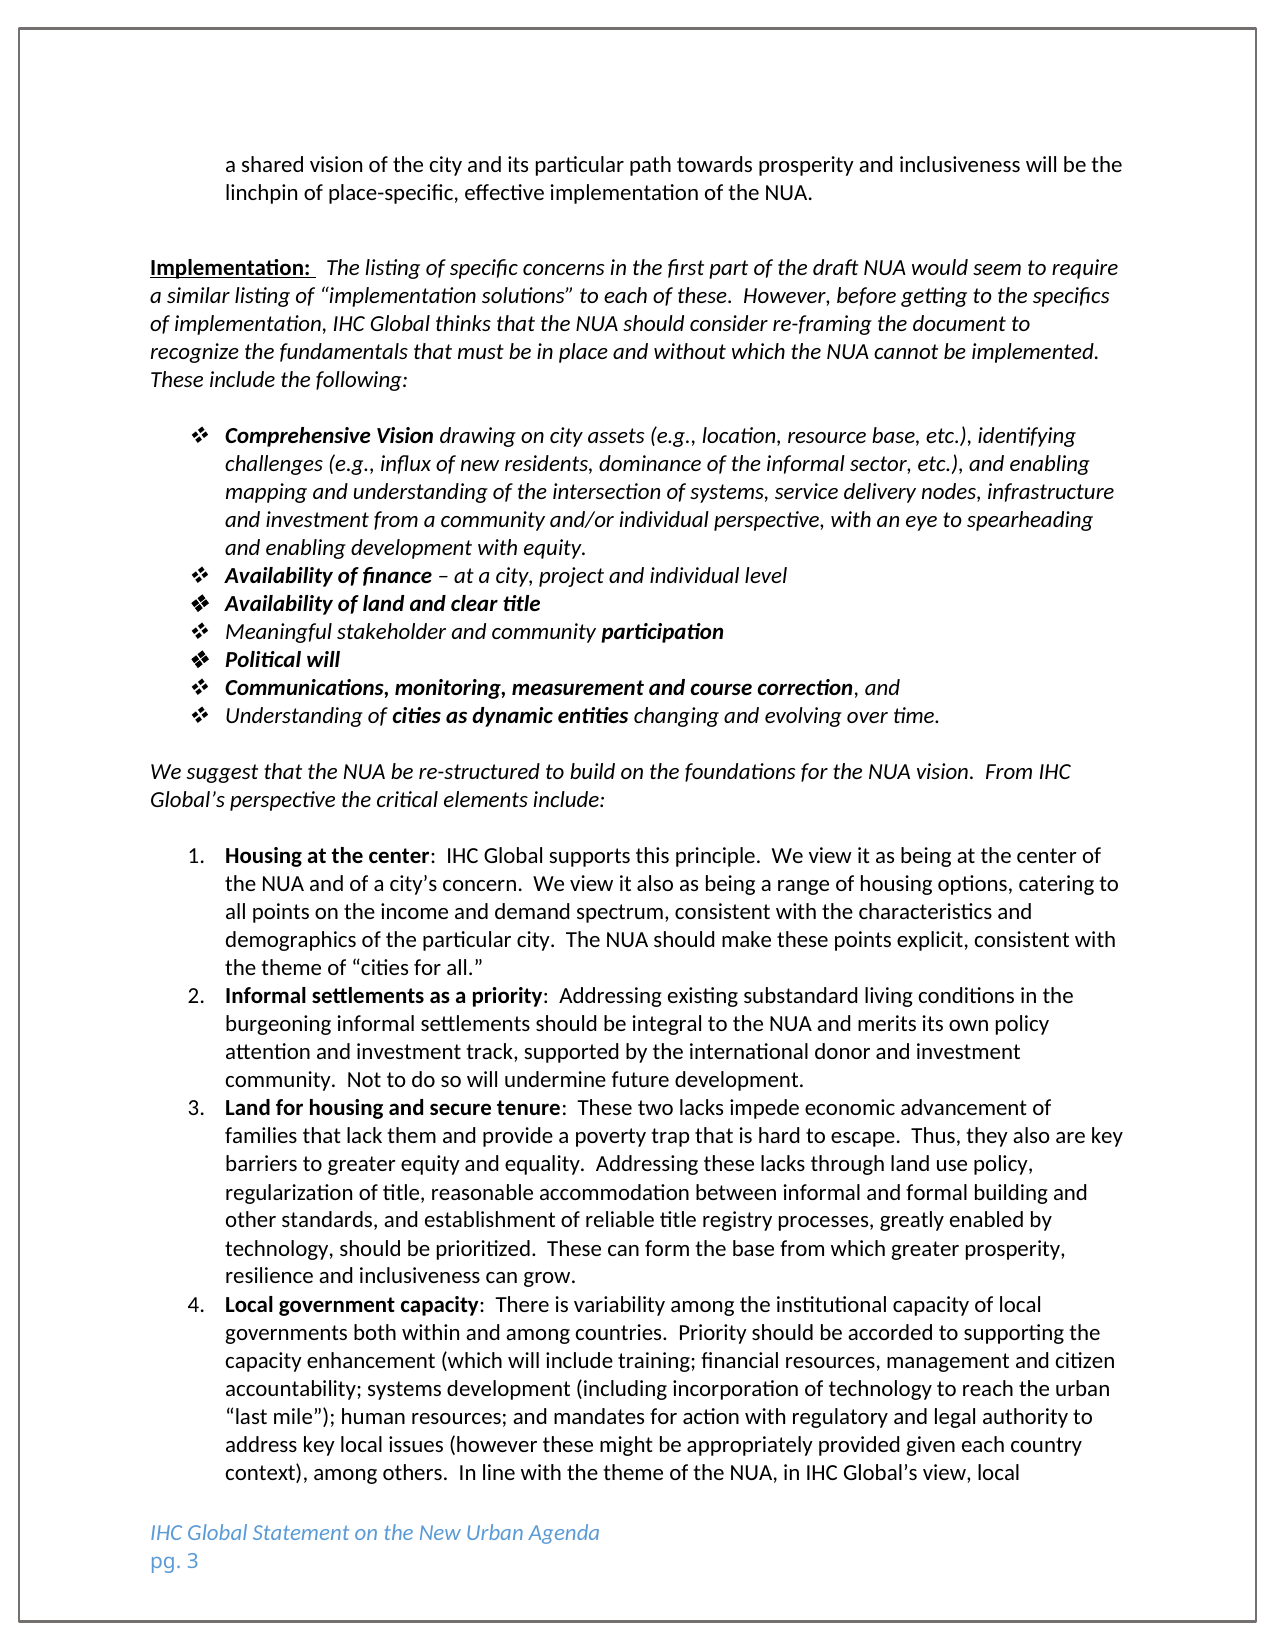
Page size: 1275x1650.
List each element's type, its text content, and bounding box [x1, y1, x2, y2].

list Meaningful stakeholder and community participation [187, 617, 1125, 645]
list Comprehensive Vision drawing on city assets (e.g., location, resource base, etc.), identifying challenges (e.g., influx of new residents, dominance of the informal sector, etc.), and enabling mapping and understanding of the intersection of systems, service delivery nodes, infrastructure and investment from a community and/or individual perspective, with an eye to spearheading and enabling development with equity. [187, 421, 1125, 561]
list Understanding of cities as dynamic entities changing and evolving over time. [187, 701, 1125, 729]
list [187, 1290, 1125, 1486]
list Availability of land and clear title [187, 589, 1125, 617]
list Land for housing and secure tenure: These two lacks impede economic advancement of families that lack them and provide a poverty trap that is hard to escape. Thus, they also are key barriers to greater equity and equality. Addressing these lacks through land use policy, regularization of title, reasonable accommodation between informal and formal building and other standards, and establishment of reliable title registry processes, greatly enabled by technology, should be prioritized. These can form the base from which greater prosperity, resilience and inclusiveness can grow. [187, 1093, 1125, 1290]
list Communications, monitoring, measurement and course correction, and [187, 673, 1125, 701]
text We suggest that the NUA be re-structured to build on the foundations for the NUA vision. From IHC Global’s perspective the critical elements include: [150, 757, 1125, 813]
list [187, 150, 1125, 206]
list Political will [187, 645, 1125, 673]
list Informal settlements as a priority: Addressing existing substandard living conditions in the burgeoning informal settlements should be integral to the NUA and merits its own policy attention and investment track, supported by the international donor and investment community. Not to do so will undermine future development. [187, 981, 1125, 1093]
text Implementation: The listing of specific concerns in the first part of the draft NUA would seem to require a similar listing of “implementation solutions” to each of these. However, before getting to the specifics of implementation, IHC Global thinks that the NUA should consider re-framing the document to recognize the fundamentals that must be in place and without which the NUA cannot be implemented. These include the following: [150, 253, 1125, 393]
list Availability of finance – at a city, project and individual level [187, 561, 1125, 589]
list Housing at the center: IHC Global supports this principle. We view it as being at the center of the NUA and of a city’s concern. We view it also as being a range of housing options, catering to all points on the income and demand spectrum, consistent with the characteristics and demographics of the particular city. The NUA should make these points explicit, consistent with the theme of “cities for all.” [187, 841, 1125, 981]
